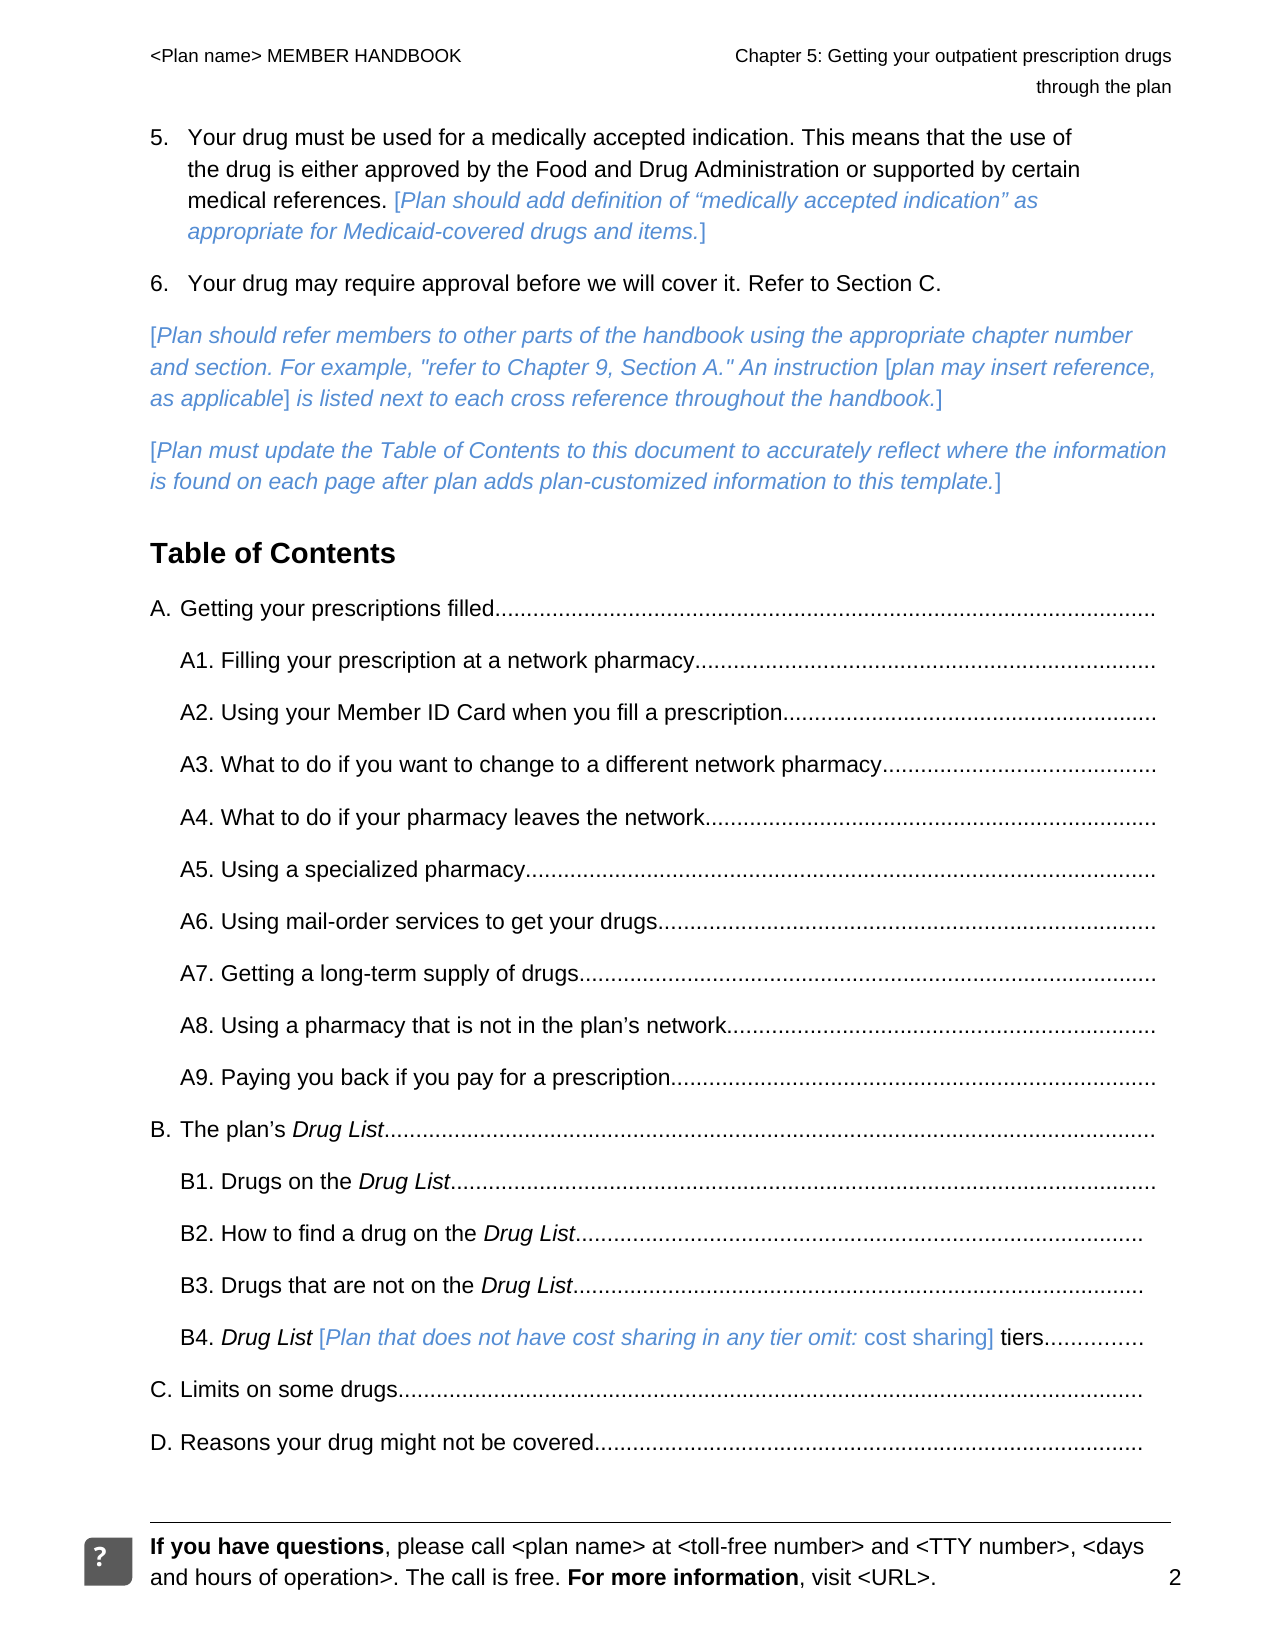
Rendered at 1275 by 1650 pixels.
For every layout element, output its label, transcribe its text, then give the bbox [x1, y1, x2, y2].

list Your drug must be used for a medically accepted indication. This means that the use of the drug is either approved by the Food and Drug Administration or supported by certain medical references. [Plan should add definition of “medically accepted indication” as appropriate for Medicaid-covered drugs and items.] [150, 121, 1096, 246]
text C. Limits on some drugs 12 [150, 1373, 1096, 1404]
text A9. Paying you back if you pay for a prescription 9 [180, 1060, 1096, 1092]
text A. Getting your prescriptions filled 4 [150, 592, 1096, 623]
list Your drug may require approval before we will cover it. Refer to Section C. [150, 267, 1096, 298]
text B4. Drug List [Plan that does not have cost sharing in any tier omit: cost sharing] tiers 12 [180, 1321, 1096, 1352]
text A4. What to do if your pharmacy leaves the network 4 [180, 800, 1096, 831]
text [Plan should refer members to other parts of the handbook using the appropriate chapter number and section. For example, "refer to Chapter 9, Section A." An instruction [plan may insert reference, as applicable] is listed next to each cross reference throughout the handbook.] [150, 319, 1171, 412]
text A3. What to do if you want to change to a different network pharmacy 4 [180, 748, 1096, 779]
text B2. How to find a drug on the Drug List 10 [180, 1217, 1096, 1248]
text A1. Filling your prescription at a network pharmacy 4 [180, 644, 1096, 675]
text A8. Using a pharmacy that is not in the plan’s network 9 [180, 1008, 1096, 1039]
text A6. Using mail-order services to get your drugs 5 [180, 904, 1096, 935]
text B. The plan’s Drug List 9 [150, 1112, 1096, 1144]
text A5. Using a specialized pharmacy 5 [180, 852, 1096, 883]
text B3. Drugs that are not on the Drug List 11 [180, 1269, 1096, 1300]
text A7. Getting a long-term supply of drugs 8 [180, 956, 1096, 987]
text Table of Contents [150, 533, 1171, 571]
text B1. Drugs on the Drug List 9 [180, 1164, 1096, 1196]
text A2. Using your Member ID Card when you fill a prescription 4 [180, 696, 1096, 727]
text [Plan must update the Table of Contents to this document to accurately reflect where the information is found on each page after plan adds plan-customized information to this template.] [150, 433, 1171, 496]
text D. Reasons your drug might not be covered 14 [150, 1425, 1096, 1456]
